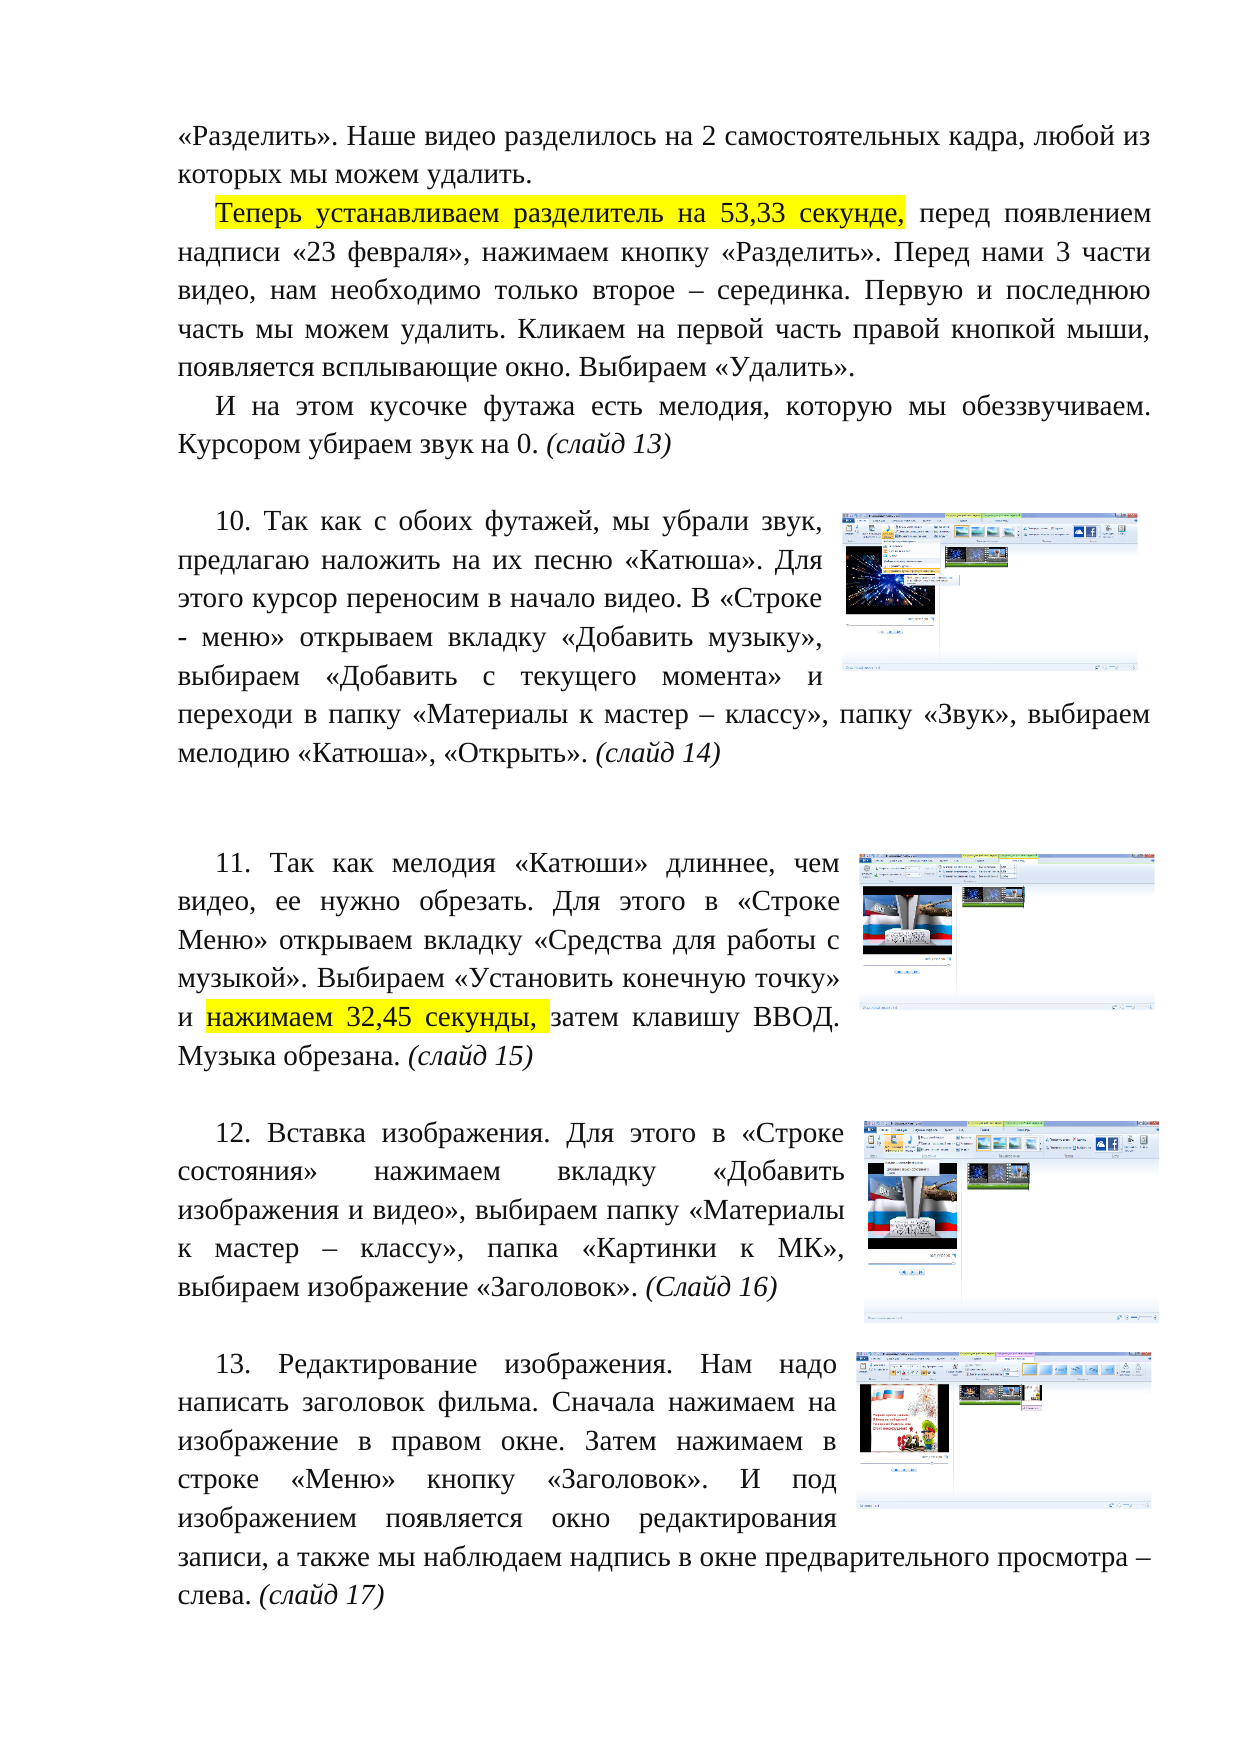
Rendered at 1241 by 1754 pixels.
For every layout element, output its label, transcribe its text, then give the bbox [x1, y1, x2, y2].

picture [859, 777, 1155, 933]
picture [842, 436, 1138, 594]
text И на этом кусочке футажа есть мелодия, которую мы обеззвучиваем. Курсором убираем звук на 0. (слайд 13) [177, 311, 1152, 383]
picture [864, 1043, 1160, 1246]
text Теперь устанавливаем разделитель на 53,33 секунде, перед появлением надписи «23 февраля», нажимаем кнопку «Разделить». Перед нами 3 части видео, нам необходимо только второе – серединка. Первую и последнюю часть мы можем удалить. Кликаем на первой часть правой кнопкой мыши, появляется всплывающие окно. Выбираем «Удалить». [177, 118, 1152, 306]
picture [856, 1275, 1152, 1432]
text 11. Так как мелодия «Катюши» длиннее, чем видео, ее нужно обрезать. Для этого в «Строке Меню» открываем вкладку «Средства для работы с музыкой». Выбираем «Установить конечную точку» и нажимаем 32,45 секунды, затем клавишу ВВОД. Музыка обрезана. (слайд 15) [177, 768, 1152, 994]
text 10. Так как с обоих футажей, мы убрали звук, предлагаю наложить на их песню «Катюша». Для этого курсор переносим в начало видео. В «Строке - меню» открываем вкладку «Добавить музыку», выбираем «Добавить с текущего момента» и переходи в папку «Материалы к мастер – классу», папку «Звук», выбираем мелодию «Катюша», «Открыть». (слайд 14) [177, 426, 1152, 691]
text 13. Редактирование изображения. Нам надо написать заголовок фильма. Сначала нажимаем на изображение в правом окне. Затем нажимаем в строке «Меню» кнопку «Заголовок». И под изображением появляется окно редактирования записи, а также мы наблюдаем надпись в окне предварительного просмотра – слева. (слайд 17) [177, 1269, 1152, 1534]
